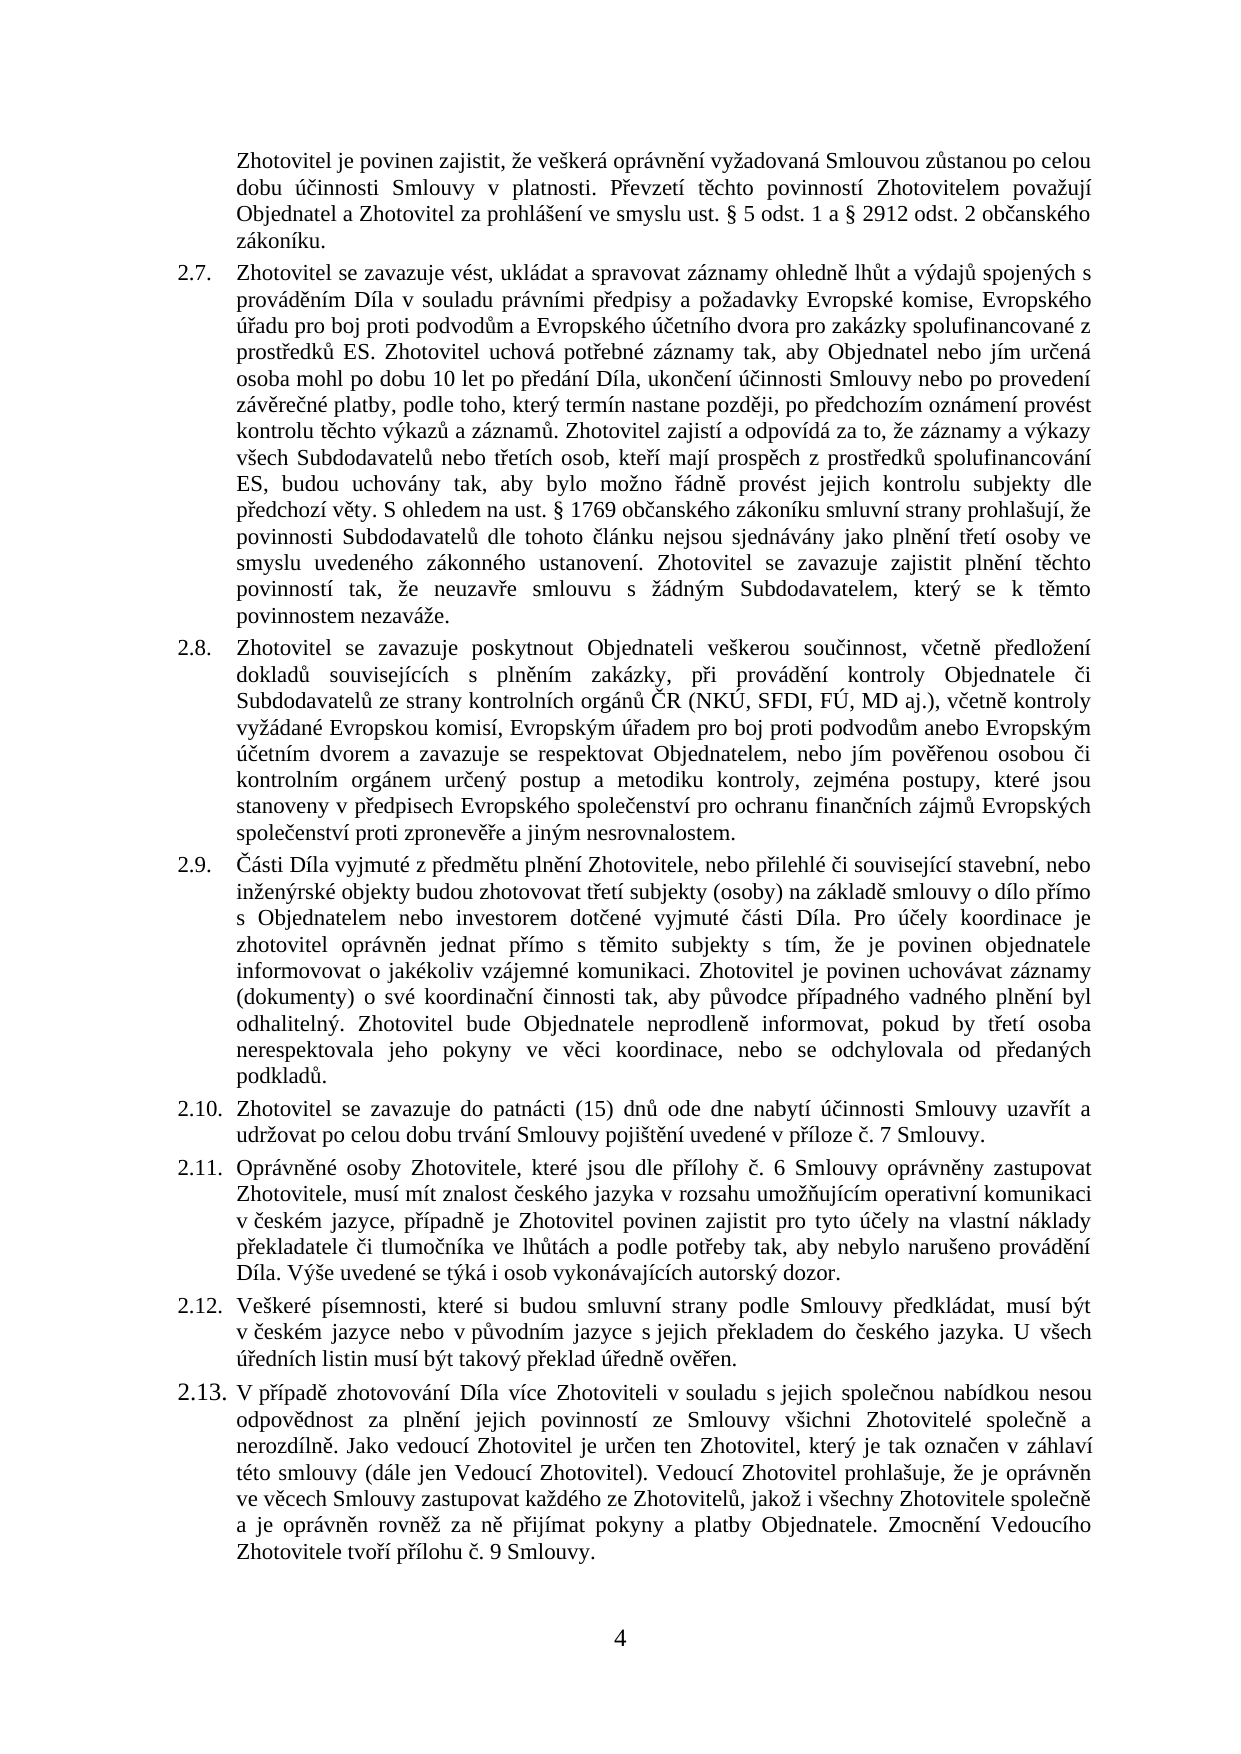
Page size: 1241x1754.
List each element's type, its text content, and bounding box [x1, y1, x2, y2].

list Zhotovitel se zavazuje vést, ukládat a spravovat záznamy ohledně lhůt a výdajů spojených s prováděním Díla v souladu právními předpisy a požadavky Evropské komise, Evropského úřadu pro boj proti podvodům a Evropského účetního dvora pro zakázky spolufinancované z prostředků ES. Zhotovitel uchová potřebné záznamy tak, aby Objednatel nebo jím určená osoba mohl po dobu 10 let po předání Díla, ukončení účinnosti Smlouvy nebo po provedení závěrečné platby, podle toho, který termín nastane později, po předchozím oznámení provést kontrolu těchto výkazů a záznamů. Zhotovitel zajistí a odpovídá za to, že záznamy a výkazy všech Subdodavatelů nebo třetích osob, kteří mají prospěch z prostředků spolufinancování ES, budou uchovány tak, aby bylo možno řádně provést jejich kontrolu subjekty dle předchozí věty. S ohledem na ust. § 1769 občanského zákoníku smluvní strany prohlašují, že povinnosti Subdodavatelů dle tohoto článku nejsou sjednávány jako plnění třetí osoby ve smyslu uvedeného zákonného ustanovení. Zhotovitel se zavazuje zajistit plnění těchto povinností tak, že neuzavře smlouvu s žádným Subdodavatelem, který se k těmto povinnostem nezaváže. [177, 259, 1093, 628]
list Zhotovitel se zavazuje do patnácti (15) dnů ode dne nabytí účinnosti Smlouvy uzavřít a udržovat po celou dobu trvání Smlouvy pojištění uvedené v příloze č. 7 Smlouvy. [177, 1095, 1093, 1148]
list Zhotovitel se zavazuje poskytnout Objednateli veškerou součinnost, včetně předložení dokladů souvisejících s plněním zakázky, při provádění kontroly Objednatele či Subdodavatelů ze strany kontrolních orgánů ČR (NKÚ, SFDI, FÚ, MD aj.), včetně kontroly vyžádané Evropskou komisí, Evropským úřadem pro boj proti podvodům anebo Evropským účetním dvorem a zavazuje se respektovat Objednatelem, nebo jím pověřenou osobou či kontrolním orgánem určený postup a metodiku kontroly, zejména postupy, které jsou stanoveny v předpisech Evropského společenství pro ochranu finančních zájmů Evropských společenství proti zpronevěře a jiným nesrovnalostem. [177, 634, 1093, 845]
list Části Díla vyjmuté z předmětu plnění Zhotovitele, nebo přilehlé či související stavební, nebo inženýrské objekty budou zhotovovat třetí subjekty (osoby) na základě smlouvy o dílo přímo s Objednatelem nebo investorem dotčené vyjmuté části Díla. Pro účely koordinace je zhotovitel oprávněn jednat přímo s těmito subjekty s tím, že je povinen objednatele informovovat o jakékoliv vzájemné komunikaci. Zhotovitel je povinen uchovávat záznamy (dokumenty) o své koordinační činnosti tak, aby původce případného vadného plnění byl odhalitelný. Zhotovitel bude Objednatele neprodleně informovat, pokud by třetí osoba nerespektovala jeho pokyny ve věci koordinace, nebo se odchylovala od předaných podkladů. [177, 852, 1093, 1089]
list Veškeré písemnosti, které si budou smluvní strany podle Smlouvy předkládat, musí být v českém jazyce nebo v původním jazyce s jejich překladem do českého jazyka. U všech úředních listin musí být takový překlad úředně ověřen. [177, 1292, 1093, 1371]
list V případě zhotovování Díla více Zhotoviteli v souladu s jejich společnou nabídkou nesou odpovědnost za plnění jejich povinností ze Smlouvy všichni Zhotovitelé společně a nerozdílně. Jako vedoucí Zhotovitel je určen ten Zhotovitel, který je tak označen v záhlaví této smlouvy (dále jen Vedoucí Zhotovitel). Vedoucí Zhotovitel prohlašuje, že je oprávněn ve věcech Smlouvy zastupovat každého ze Zhotovitelů, jakož i všechny Zhotovitele společně a je oprávněn rovněž za ně přijímat pokyny a platby Objednatele. Zmocnění Vedoucího Zhotovitele tvoří přílohu č. 9 Smlouvy. [177, 1377, 1093, 1564]
text Zhotovitel je povinen zajistit, že veškerá oprávnění vyžadovaná Smlouvou zůstanou po celou dobu účinnosti Smlouvy v platnosti. Převzetí těchto povinností Zhotovitelem považují Objednatel a Zhotovitel za prohlášení ve smyslu ust. § 5 odst. 1 a § 2912 odst. 2 občanského zákoníku. [236, 148, 1093, 253]
list Oprávněné osoby Zhotovitele, které jsou dle přílohy č. 6 Smlouvy oprávněny zastupovat Zhotovitele, musí mít znalost českého jazyka v rozsahu umožňujícím operativní komunikaci v českém jazyce, případně je Zhotovitel povinen zajistit pro tyto účely na vlastní náklady překladatele či tlumočníka ve lhůtách a podle potřeby tak, aby nebylo narušeno provádění Díla. Výše uvedené se týká i osob vykonávajících autorský dozor. [177, 1154, 1093, 1286]
